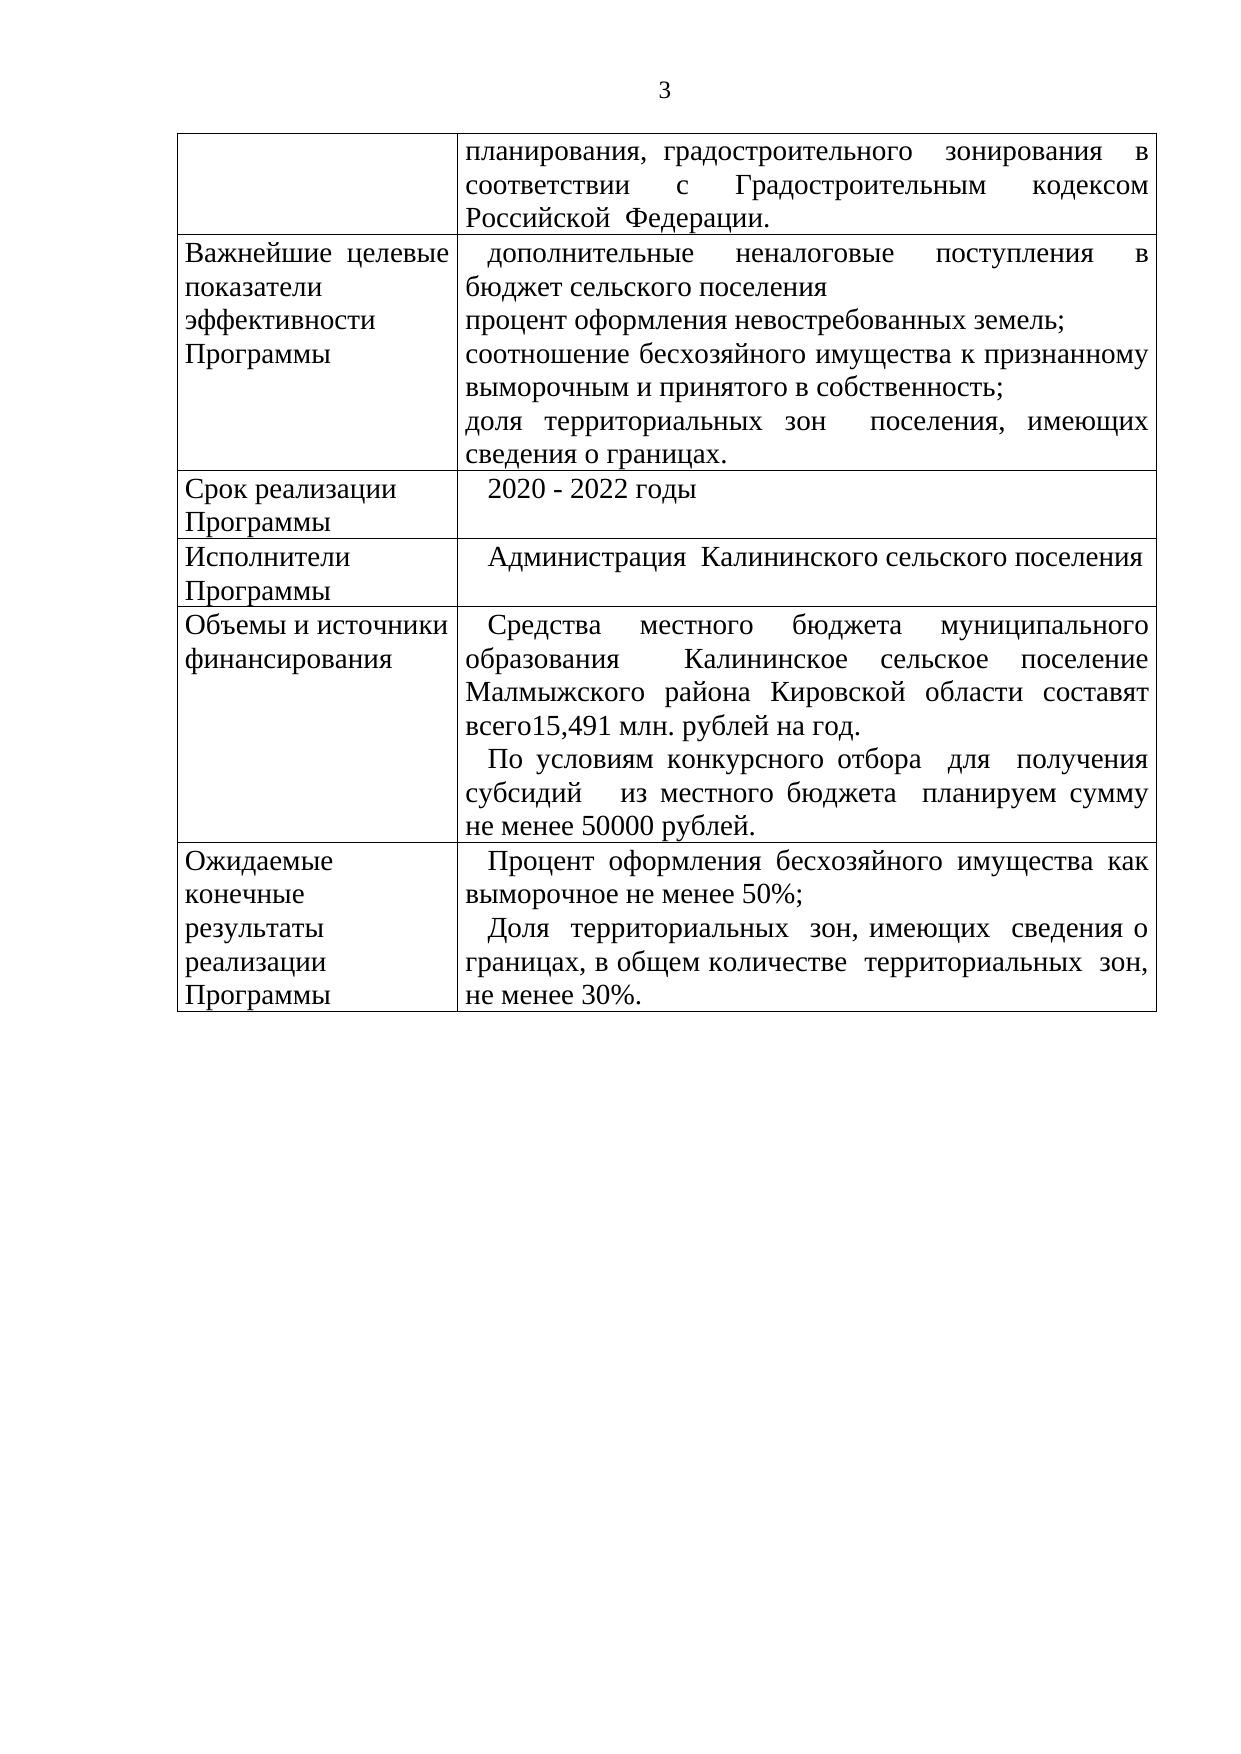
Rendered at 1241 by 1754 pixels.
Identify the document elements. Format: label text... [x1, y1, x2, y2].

table_cell Средства местного бюджета муниципального образования Калининское сельское поселение Малмыжского района Кировской области составят всего15,491 млн. рублей на год. По условиям конкурсного отбора для получения субсидий из местного бюджета планируем сумму не менее 50000 рублей. [458, 607, 1156, 842]
table_cell 2020 - 2022 годы [458, 471, 1156, 538]
table_cell Объемы и источники финансирования [178, 607, 457, 842]
table_cell Администрация Калининского сельского поселения [458, 539, 1156, 606]
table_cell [458, 134, 1156, 234]
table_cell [178, 134, 457, 234]
table_cell Срок реализации Программы [178, 471, 457, 538]
table_cell Исполнители Программы [178, 539, 457, 606]
table_cell Процент оформления бесхозяйного имущества как выморочное не менее 50%; Доля территориальных зон, имеющих сведения о границах, в общем количестве территориальных зон, не менее 30%. [458, 843, 1156, 1011]
table_cell Важнейшие целевые показатели эффективности Программы [178, 235, 457, 470]
table_cell дополнительные неналоговые поступления в бюджет сельского поселения процент оформления невостребованных земель; соотношение бесхозяйного имущества к признанному выморочным и принятого в собственность; доля территориальных зон поселения, имеющих сведения о границах. [458, 235, 1156, 470]
table_cell Ожидаемые конечные результаты реализации Программы [178, 843, 457, 1011]
